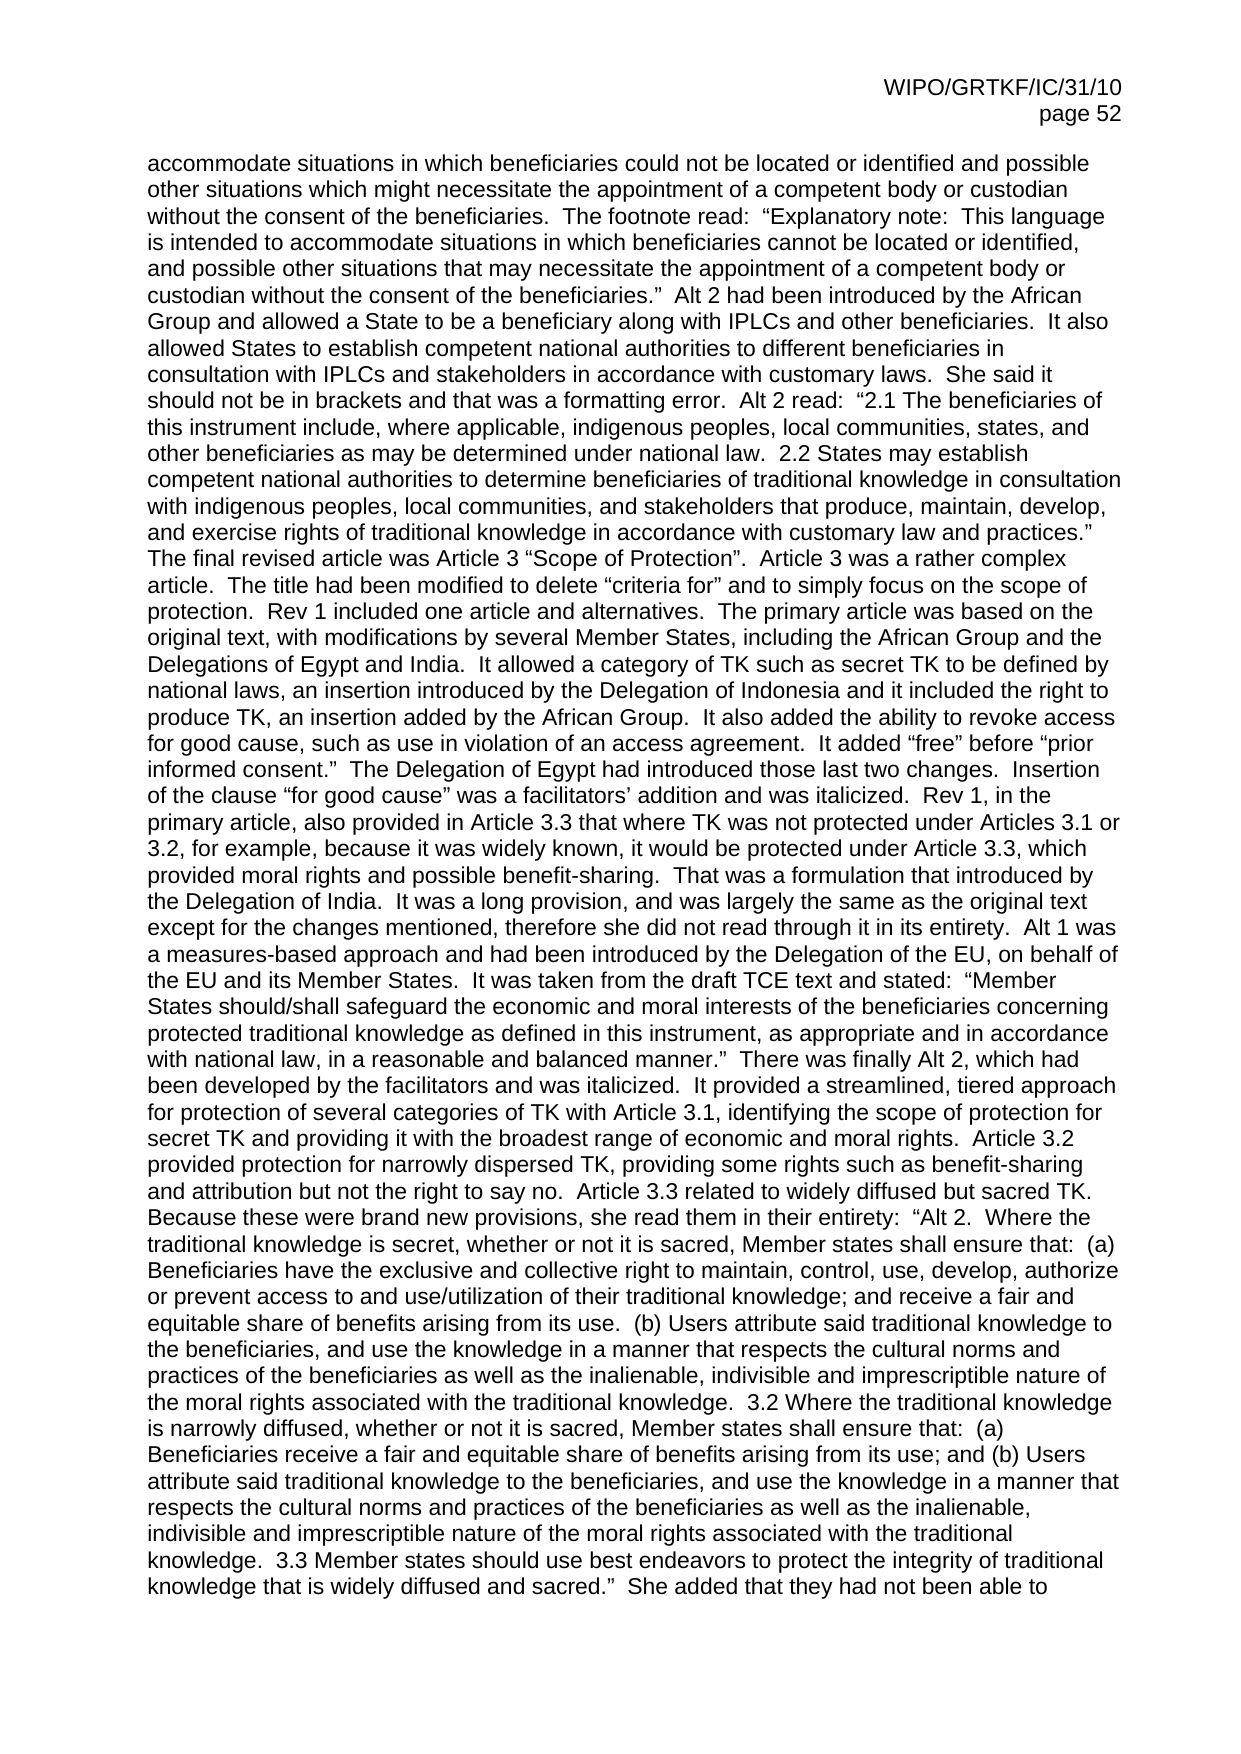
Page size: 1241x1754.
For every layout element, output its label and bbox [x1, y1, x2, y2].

list [147, 150, 1122, 1599]
